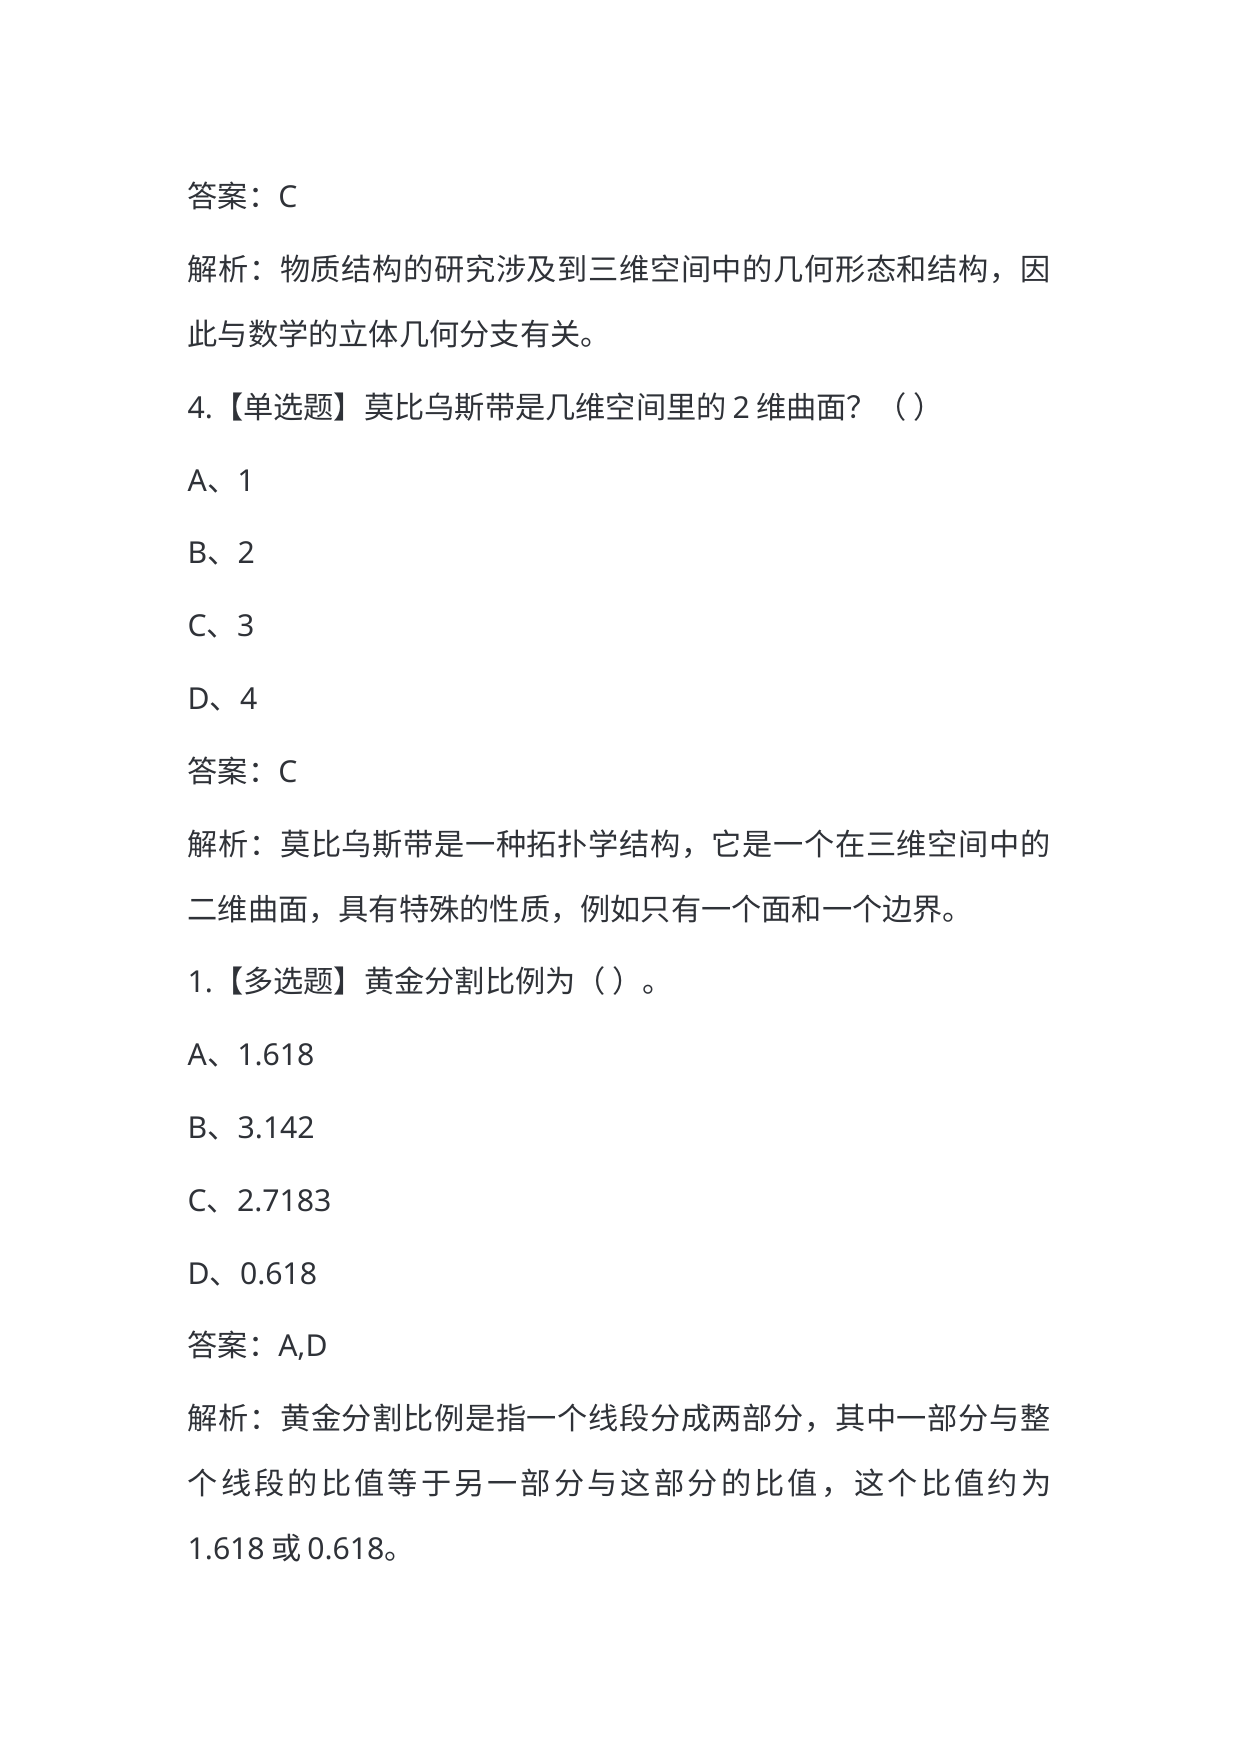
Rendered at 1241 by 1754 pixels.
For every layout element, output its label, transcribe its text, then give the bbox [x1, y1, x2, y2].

text D、4 [187, 664, 1053, 729]
text 解析：黄金分割比例是指一个线段分成两部分，其中一部分与整个线段的比值等于另一部分与这部分的比值，这个比值约为1.618或0.618。 [187, 1384, 1053, 1579]
text A、1.618 [187, 1020, 1053, 1085]
text A、1 [187, 445, 1053, 510]
text 1.【多选题】黄金分割比例为（ ）。 [187, 947, 1053, 1012]
text 解析：物质结构的研究涉及到三维空间中的几何形态和结构，因此与数学的立体几何分支有关。 [187, 235, 1053, 365]
text B、3.142 [187, 1093, 1053, 1158]
text 答案：A,D [187, 1311, 1053, 1376]
text 4.【单选题】莫比乌斯带是几维空间里的2维曲面？（ ） [187, 373, 1053, 438]
text 答案：C [187, 162, 1053, 227]
text 解析：莫比乌斯带是一种拓扑学结构，它是一个在三维空间中的二维曲面，具有特殊的性质，例如只有一个面和一个边界。 [187, 809, 1053, 939]
text C、2.7183 [187, 1166, 1053, 1231]
text B、2 [187, 518, 1053, 583]
text C、3 [187, 591, 1053, 656]
text 答案：C [187, 737, 1053, 802]
text D、0.618 [187, 1238, 1053, 1303]
